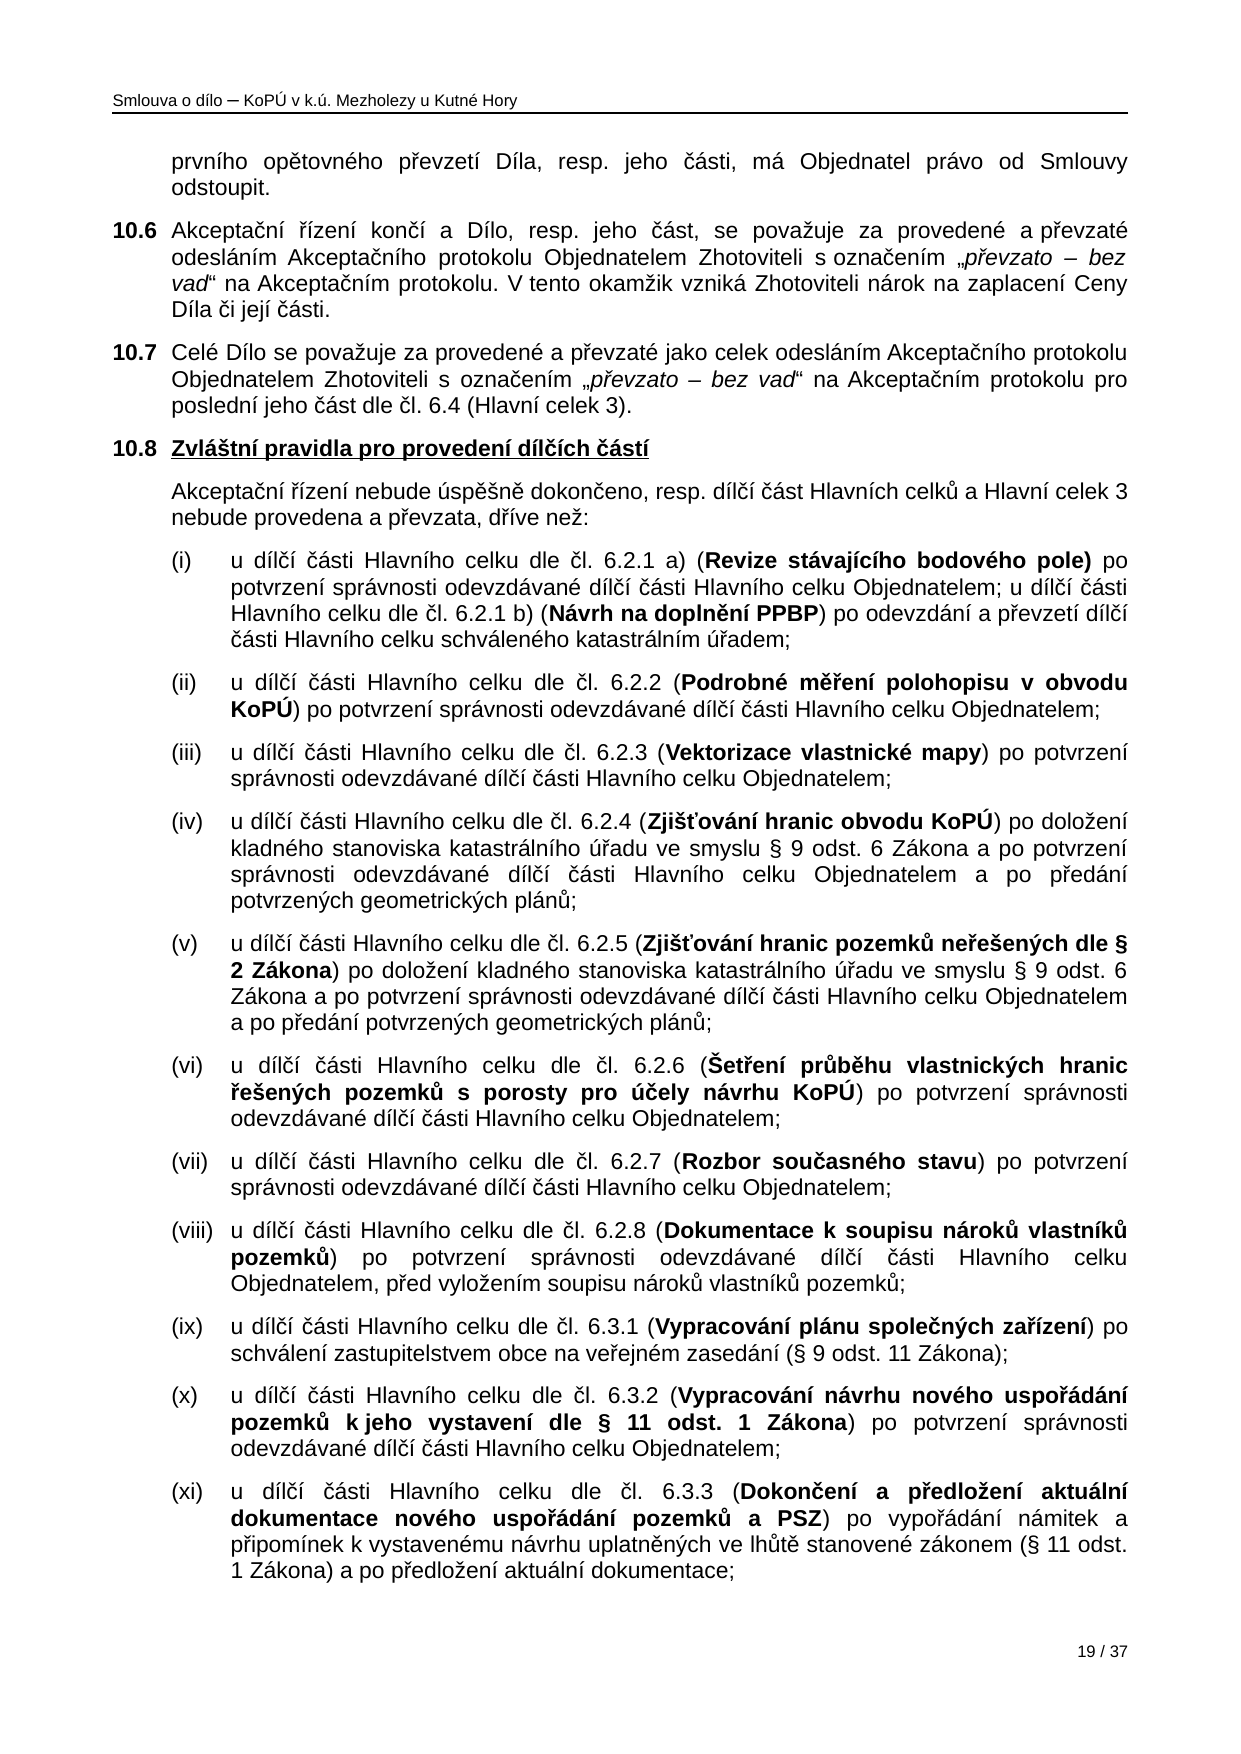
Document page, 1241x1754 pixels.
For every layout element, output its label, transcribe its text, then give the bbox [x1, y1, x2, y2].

list u dílčí části Hlavního celku dle čl. 6.2.7 (Rozbor současného stavu) po potvrzení správnosti odevzdávané dílčí části Hlavního celku Objednatelem; [171, 1148, 1128, 1201]
list u dílčí části Hlavního celku dle čl. 6.2.4 (Zjišťování hranic obvodu KoPÚ) po doložení kladného stanoviska katastrálního úřadu ve smyslu § 9 odst. 6 Zákona a po potvrzení správnosti odevzdávané dílčí části Hlavního celku Objednatelem a po předání potvrzených geometrických plánů; [171, 808, 1128, 913]
list u dílčí části Hlavního celku dle čl. 6.2.2 (Podrobné měření polohopisu v obvodu KoPÚ) po potvrzení správnosti odevzdávané dílčí části Hlavního celku Objednatelem; [171, 669, 1128, 722]
text Celé Dílo se považuje za provedené a převzaté jako celek odesláním Akceptačního protokolu Objednatelem Zhotoviteli s označením „převzato – bez vad“ na Akceptačním protokolu pro poslední jeho část dle čl. 6.4 (Hlavní celek 3). [112, 339, 1128, 418]
list u dílčí části Hlavního celku dle čl. 6.2.8 (Dokumentace k soupisu nároků vlastníků pozemků) po potvrzení správnosti odevzdávané dílčí části Hlavního celku Objednatelem, před vyložením soupisu nároků vlastníků pozemků; [171, 1217, 1128, 1296]
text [112, 148, 1128, 200]
list u dílčí části Hlavního celku dle čl. 6.2.1 a) (Revize stávajícího bodového pole) po potvrzení správnosti odevzdávané dílčí části Hlavního celku Objednatelem; u dílčí části Hlavního celku dle čl. 6.2.1 b) (Návrh na doplnění PPBP) po odevzdání a převzetí dílčí části Hlavního celku schváleného katastrálním úřadem; [171, 547, 1128, 653]
list u dílčí části Hlavního celku dle čl. 6.3.3 (Dokončení a předložení aktuální dokumentace nového uspořádání pozemků a PSZ) po vypořádání námitek a připomínek k vystavenému návrhu uplatněných ve lhůtě stanovené zákonem (§ 11 odst. 1 Zákona) a po předložení aktuální dokumentace; [171, 1478, 1128, 1584]
list u dílčí části Hlavního celku dle čl. 6.3.1 (Vypracování plánu společných zařízení) po schválení zastupitelstvem obce na veřejném zasedání (§ 9 odst. 11 Zákona); [171, 1313, 1128, 1366]
list u dílčí části Hlavního celku dle čl. 6.2.6 (Šetření průběhu vlastnických hranic řešených pozemků s porosty pro účely návrhu KoPÚ) po potvrzení správnosti odevzdávané dílčí části Hlavního celku Objednatelem; [171, 1052, 1128, 1131]
list Akceptační řízení nebude úspěšně dokončeno, resp. dílčí část Hlavních celků a Hlavní celek 3 nebude provedena a převzata, dříve než: [171, 478, 1128, 531]
list u dílčí části Hlavního celku dle čl. 6.3.2 (Vypracování návrhu nového uspořádání pozemků k jeho vystavení dle § 11 odst. 1 Zákona) po potvrzení správnosti odevzdávané dílčí části Hlavního celku Objednatelem; [171, 1382, 1128, 1462]
list u dílčí části Hlavního celku dle čl. 6.2.3 (Vektorizace vlastnické mapy) po potvrzení správnosti odevzdávané dílčí části Hlavního celku Objednatelem; [171, 739, 1128, 791]
text Zvláštní pravidla pro provedení dílčích částí [112, 435, 1128, 461]
text Akceptační řízení končí a Dílo, resp. jeho část, se považuje za provedené a převzaté odesláním Akceptačního protokolu Objednatelem Zhotoviteli s označením „převzato – bez vad“ na Akceptačním protokolu. V tento okamžik vzniká Zhotoviteli nárok na zaplacení Ceny Díla či její části. [112, 217, 1128, 322]
list u dílčí části Hlavního celku dle čl. 6.2.5 (Zjišťování hranic pozemků neřešených dle § 2 Zákona) po doložení kladného stanoviska katastrálního úřadu ve smyslu § 9 odst. 6 Zákona a po potvrzení správnosti odevzdávané dílčí části Hlavního celku Objednatelem a po předání potvrzených geometrických plánů; [171, 930, 1128, 1036]
